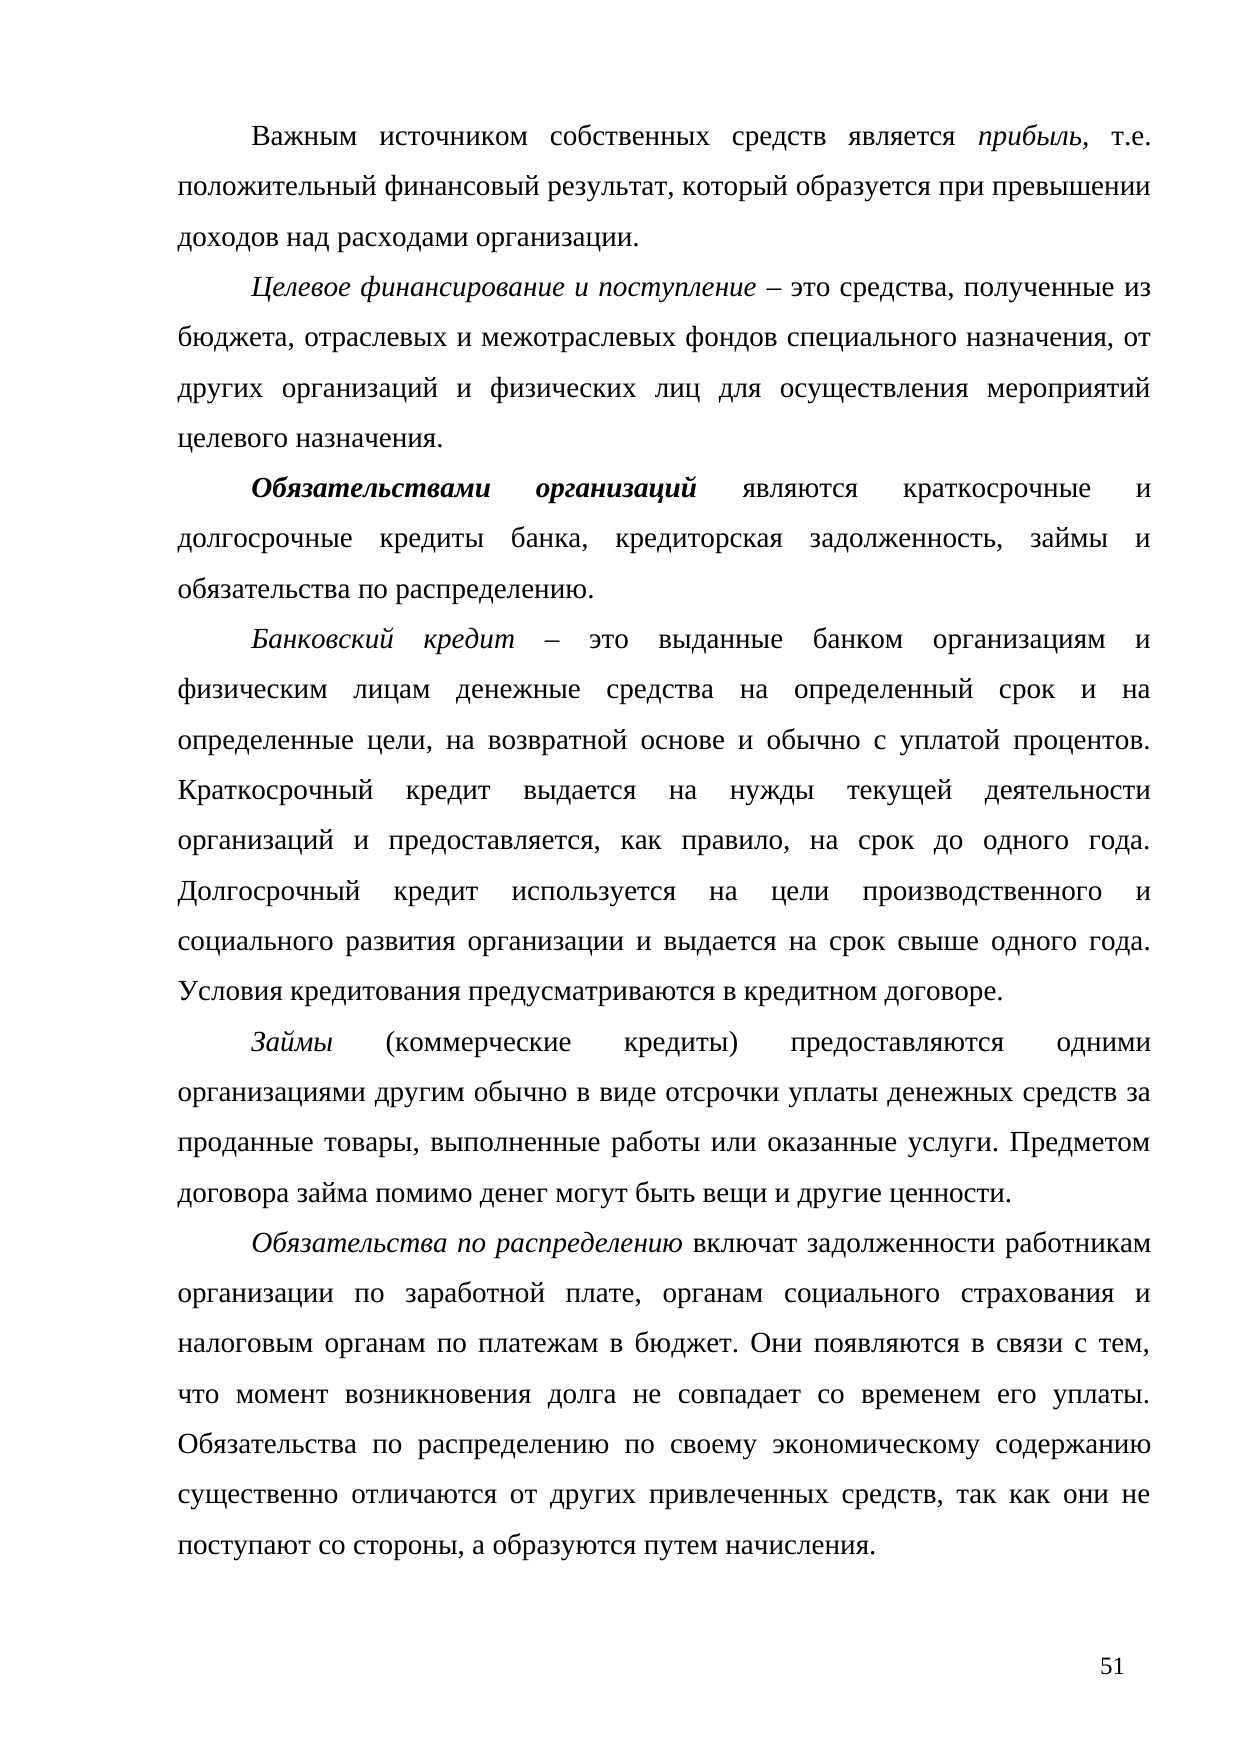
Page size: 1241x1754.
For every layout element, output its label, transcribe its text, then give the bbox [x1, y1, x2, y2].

text Банковский кредит – это выданные банком организациям и физическим лицам денежные средства на определенный срок и на определенные цели, на возвратной основе и обычно с уплатой процентов. Краткосрочный кредит выдается на нужды текущей деятельности организаций и предоставляется, как правило, на срок до одного года. Долгосрочный кредит используется на цели производственного и социального развития организации и выдается на срок свыше одного года. Условия кредитования предусматриваются в кредитном договоре. [177, 621, 1152, 1007]
text Займы (коммерческие кредиты) предоставляются одними организациями другим обычно в виде отсрочки уплаты денежных средств за проданные товары, выполненные работы или оказанные услуги. Предметом договора займа помимо денег могут быть вещи и другие ценности. [177, 1024, 1152, 1208]
text Обязательства по распределению включат задолженности работникам организации по заработной плате, органам социального страхования и налоговым органам по платежам в бюджет. Они появляются в связи с тем, что момент возникновения долга не совпадает со временем его уплаты. Обязательства по распределению по своему экономическому содержанию существенно отличаются от других привлеченных средств, так как они не поступают со стороны, а образуются путем начисления. [177, 1225, 1152, 1560]
text Важным источником собственных средств является прибыль, т.е. положительный финансовый результат, который образуется при превышении доходов над расходами организации. [177, 118, 1152, 252]
text Целевое финансирование и поступление – это средства, полученные из бюджета, отраслевых и межотраслевых фондов специального назначения, от других организаций и физических лиц для осуществления мероприятий целевого назначения. [177, 269, 1152, 453]
text Обязательствами организаций являются краткосрочные и долгосрочные кредиты банка, кредиторская задолженность, займы и обязательства по распределению. [177, 470, 1152, 604]
